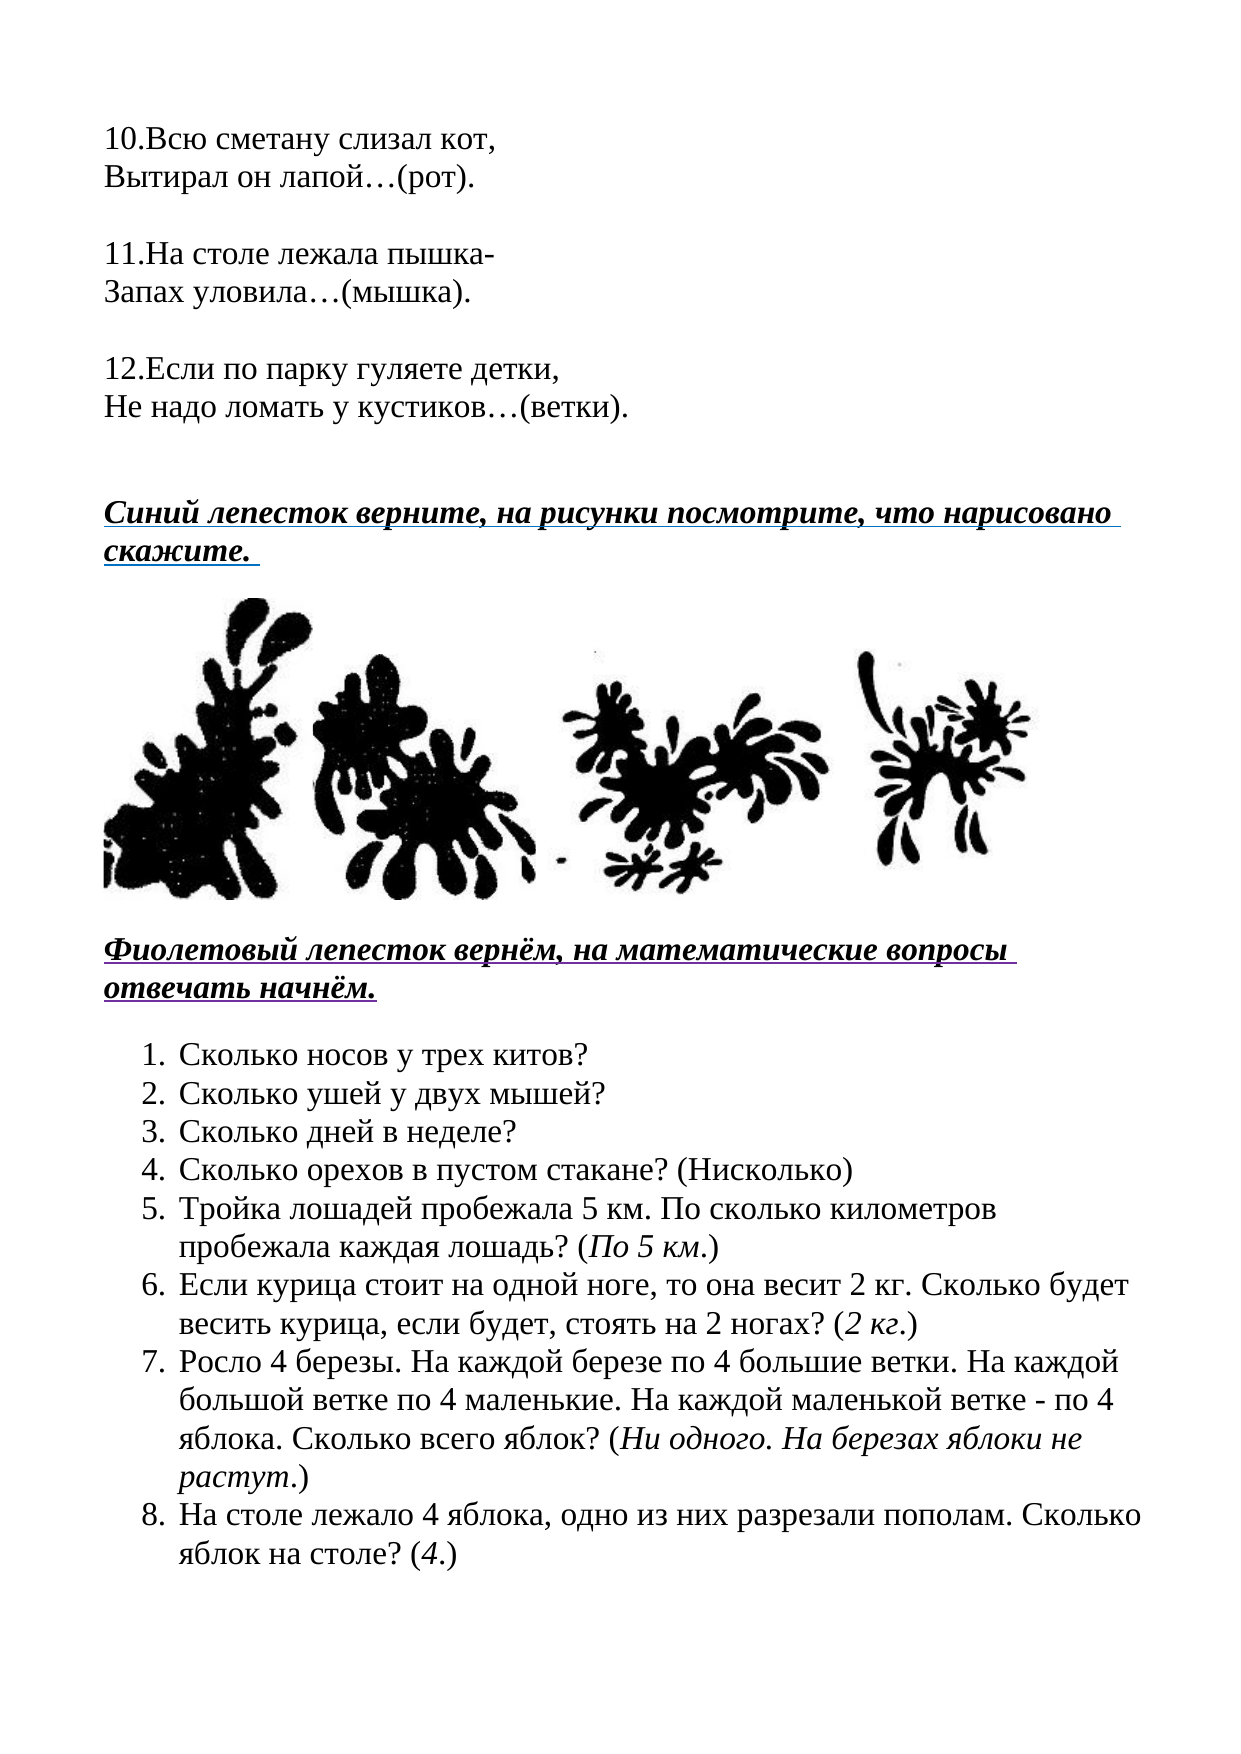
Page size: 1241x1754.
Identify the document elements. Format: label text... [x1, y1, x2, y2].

list Сколько носов у трех китов? [141, 1035, 1152, 1073]
text Вытирал он лапой…(рот). [103, 156, 1152, 195]
list Сколько ушей у двух мышей? [141, 1102, 1152, 1141]
list Сколько орехов в пустом стакане? (Нисколько) [141, 1237, 1152, 1276]
text Не надо ломать у кустиков…(ветки). [103, 386, 1152, 425]
picture [103, 598, 1069, 900]
list Если курица стоит на одной ноге, то она весит 2 кг. Сколько будет весить курица, если будет, стоять на 2 ногах? (2 кг.) [141, 1411, 1152, 1487]
text 12.Если по парку гуляете детки, [103, 348, 1152, 386]
text 10.Всю сметану слизал кот, [103, 118, 1152, 156]
text Запах уловила…(мышка). [103, 271, 1152, 310]
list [141, 1516, 1152, 1593]
list Тройка лошадей пробежала 5 км. По сколько километров пробежала каждая лошадь? (По 5 км.) [141, 1305, 1152, 1381]
text Фиолетовый лепесток вернём, на математические вопросы отвечать начнём. [103, 929, 1152, 1006]
text 11.На столе лежала пышка- [103, 233, 1152, 271]
text Синий лепесток верните, на рисунки посмотрите, что нарисовано скажите. [103, 492, 1152, 569]
list Сколько дней в неделе? [141, 1170, 1152, 1208]
